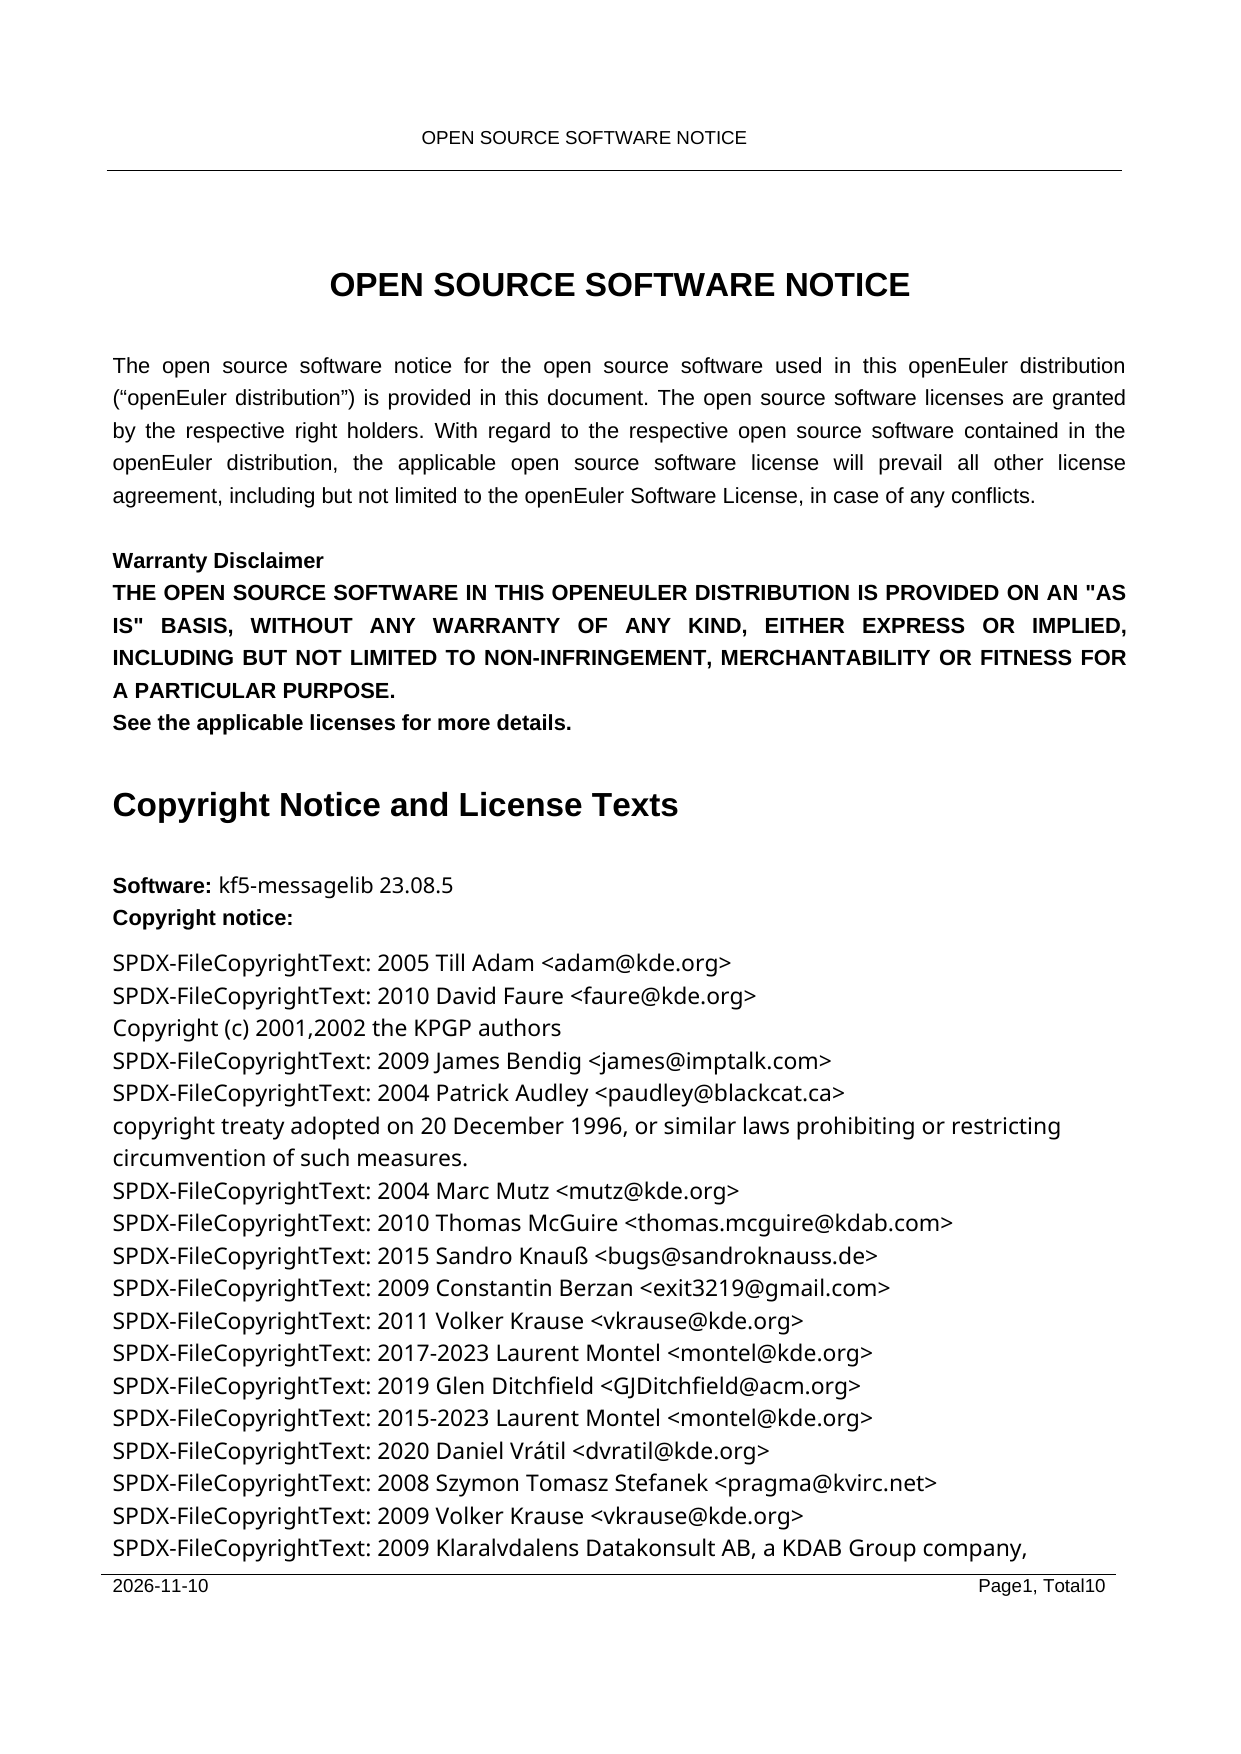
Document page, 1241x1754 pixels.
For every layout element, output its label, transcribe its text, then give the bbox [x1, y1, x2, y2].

text The open source software notice for the open source software used in this openEuler distribution (“openEuler distribution”) is provided in this document. The open source software licenses are granted by the respective right holders. With regard to the respective open source software contained in the openEuler distribution, the applicable open source software license will prevail all other license agreement, including but not limited to the openEuler Software License, in case of any conflicts. [112, 349, 1128, 511]
title Software: kf5-messagelib 23.08.5 [112, 869, 1128, 901]
text Warranty Disclaimer [112, 544, 1128, 576]
text THE OPEN SOURCE SOFTWARE IN THIS OPENEULER DISTRIBUTION IS PROVIDED ON AN "AS IS" BASIS, WITHOUT ANY WARRANTY OF ANY KIND, EITHER EXPRESS OR IMPLIED, INCLUDING BUT NOT LIMITED TO NON-INFRINGEMENT, MERCHANTABILITY OR FITNESS FOR A PARTICULAR PURPOSE. See the applicable licenses for more details. [112, 576, 1128, 739]
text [112, 947, 1128, 1564]
text Copyright notice: [112, 901, 1128, 934]
text OPEN SOURCE SOFTWARE NOTICE [112, 251, 1128, 316]
text Copyright Notice and License Texts [112, 771, 1128, 836]
